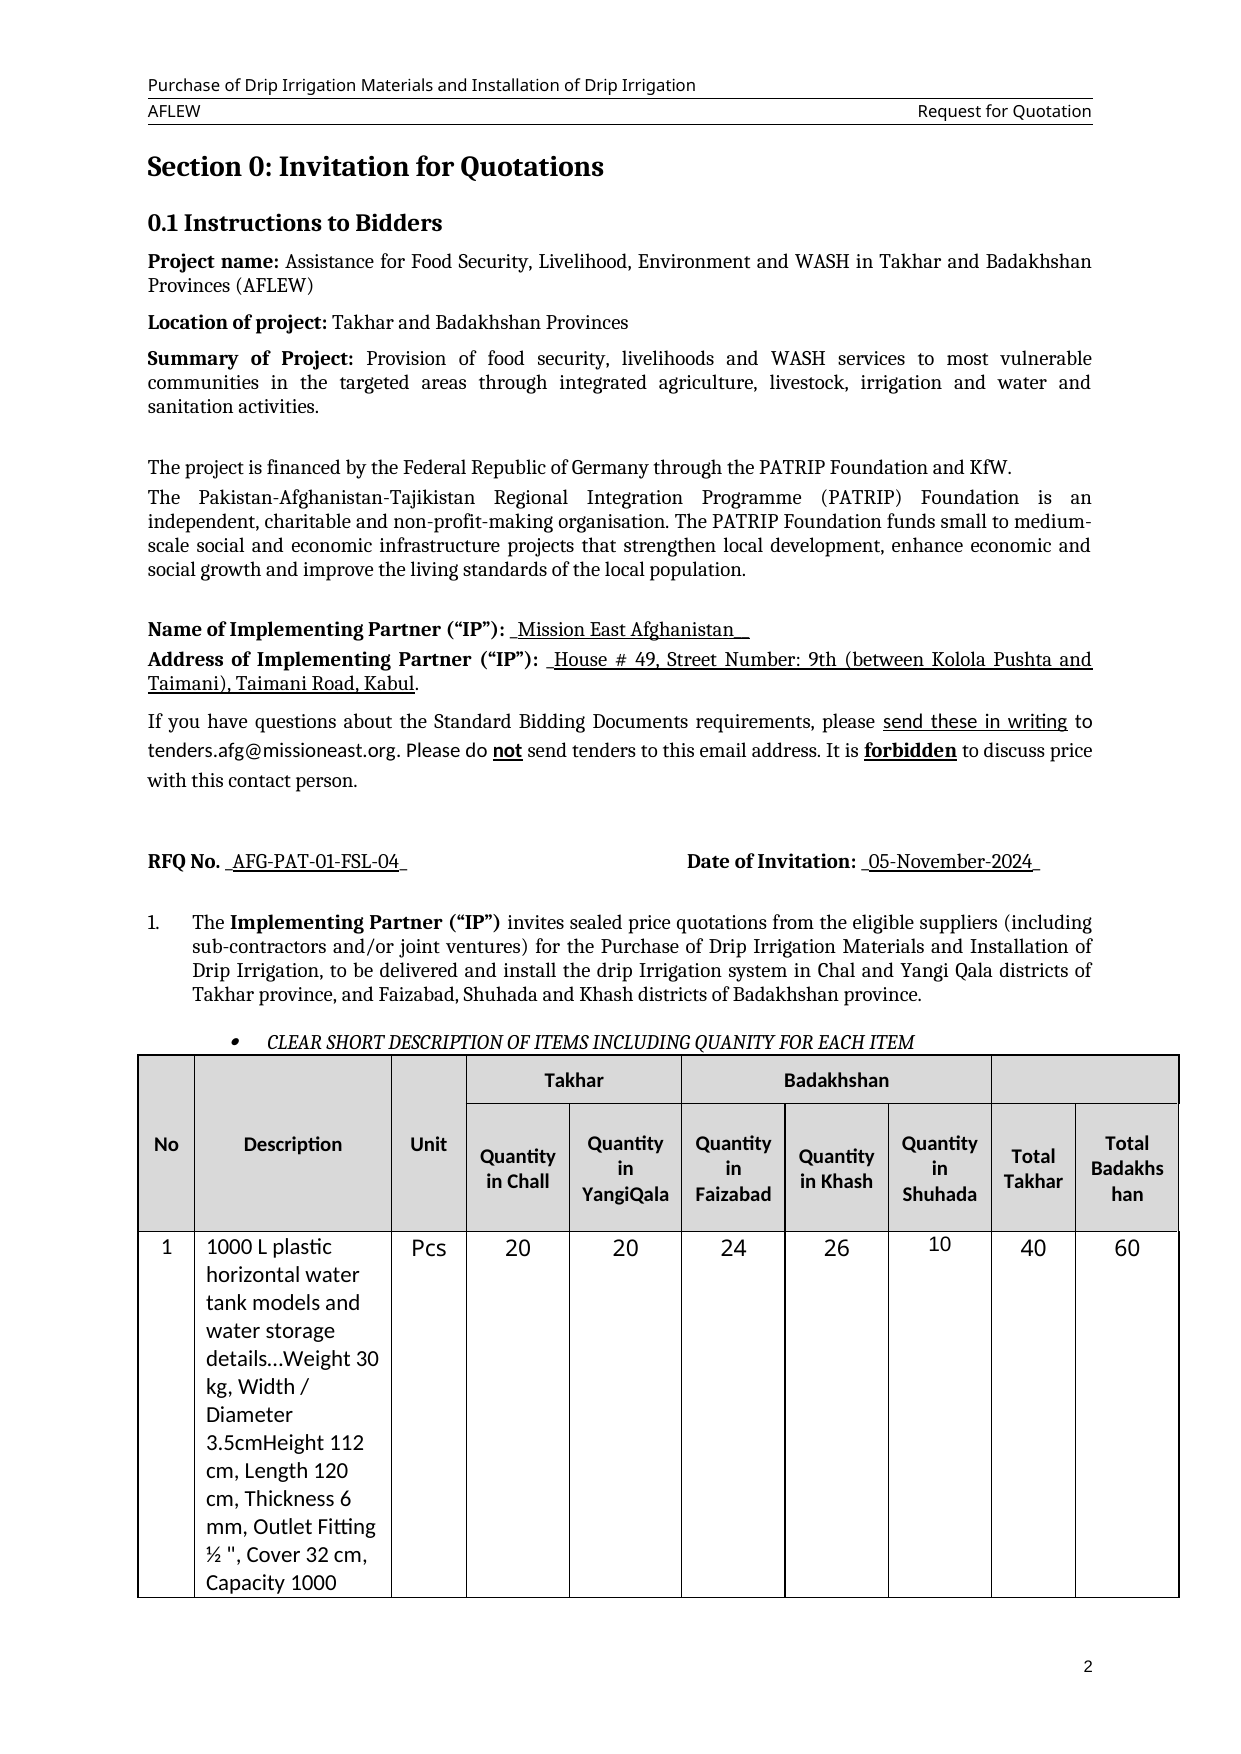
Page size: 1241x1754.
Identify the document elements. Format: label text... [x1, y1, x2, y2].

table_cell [195, 1232, 391, 1597]
table_header Badakhshan [682, 1056, 991, 1103]
table_header Takhar [467, 1056, 681, 1103]
table_cell 10 [889, 1232, 991, 1597]
table_cell Quantity in YangiQala [570, 1104, 681, 1231]
text The Pakistan-Afghanistan-Tajikistan Regional Integration Programme (PATRIP) Foundation is an independent, charitable and non-profit-making organisation. The PATRIP Foundation funds small to medium-scale social and economic infrastructure projects that strengthen local development, enhance economic and social growth and improve the living standards of the local population. [148, 486, 1093, 581]
text Project name: Assistance for Food Security, Livelihood, Environment and WASH in Takhar and Badakhshan Provinces (AFLEW) [148, 250, 1093, 298]
table_header No [139, 1056, 194, 1231]
table_cell 20 [570, 1232, 681, 1597]
table_cell 40 [992, 1232, 1075, 1597]
subtitle Section 0: Invitation for Quotations [148, 150, 1093, 184]
table_cell Pcs [392, 1232, 466, 1597]
text RFQ No. _AFG-PAT-01-FSL-04_ Date of Invitation: _05-November-2024_ [148, 850, 1093, 874]
text Name of Implementing Partner (“IP”): _Mission East Afghanistan__ [148, 618, 1093, 642]
table_cell Total Takhar [992, 1104, 1075, 1231]
text If you have questions about the Standard Bidding Documents requirements, please send these in writing to tenders.afg@missioneast.org. Please do not send tenders to this email address. It is forbidden to discuss price with this contact person. [148, 708, 1093, 792]
table_cell 1 [139, 1232, 194, 1597]
text The project is financed by the Federal Republic of Germany through the PATRIP Foundation and KfW. [148, 455, 1093, 479]
table_cell 26 [786, 1232, 888, 1597]
table_header Description [195, 1056, 391, 1231]
table_cell Quantity in Chall [467, 1104, 569, 1231]
text Address of Implementing Partner (“IP”): _House # 49, Street Number: 9th (between Kolola Pushta and Taimani), Taimani Road, Kabul. [148, 648, 1093, 696]
table_cell Quantity in Shuhada [889, 1104, 991, 1231]
table_cell Quantity in Khash [786, 1104, 888, 1231]
table_cell Total Badakhshan [1076, 1103, 1178, 1231]
table_cell 24 [682, 1232, 784, 1597]
table_cell 20 [467, 1232, 569, 1597]
table_header [992, 1056, 1178, 1103]
table_cell Quantity in Faizabad [682, 1104, 784, 1231]
table_cell 60 [1076, 1231, 1178, 1597]
list CLEAR SHORT DESCRIPTION OF ITEMS INCLUDING QUANITY FOR EACH ITEM [229, 1030, 1093, 1054]
list The Implementing Partner (“IP”) invites sealed price quotations from the eligible suppliers (including sub-contractors and/or joint ventures) for the Purchase of Drip Irrigation Materials and Installation of Drip Irrigation, to be delivered and install the drip Irrigation system in Chal and Yangi Qala districts of Takhar province, and Faizabad, Shuhada and Khash districts of Badakhshan province. [148, 911, 1093, 1006]
text Location of project: Takhar and Badakhshan Provinces [148, 311, 1093, 334]
subtitle 0.1 Instructions to Bidders [148, 209, 1093, 238]
table_header Unit [392, 1056, 466, 1231]
text Summary of Project: Provision of food security, livelihoods and WASH services to most vulnerable communities in the targeted areas through integrated agriculture, livestock, irrigation and water and sanitation activities. [148, 347, 1093, 419]
